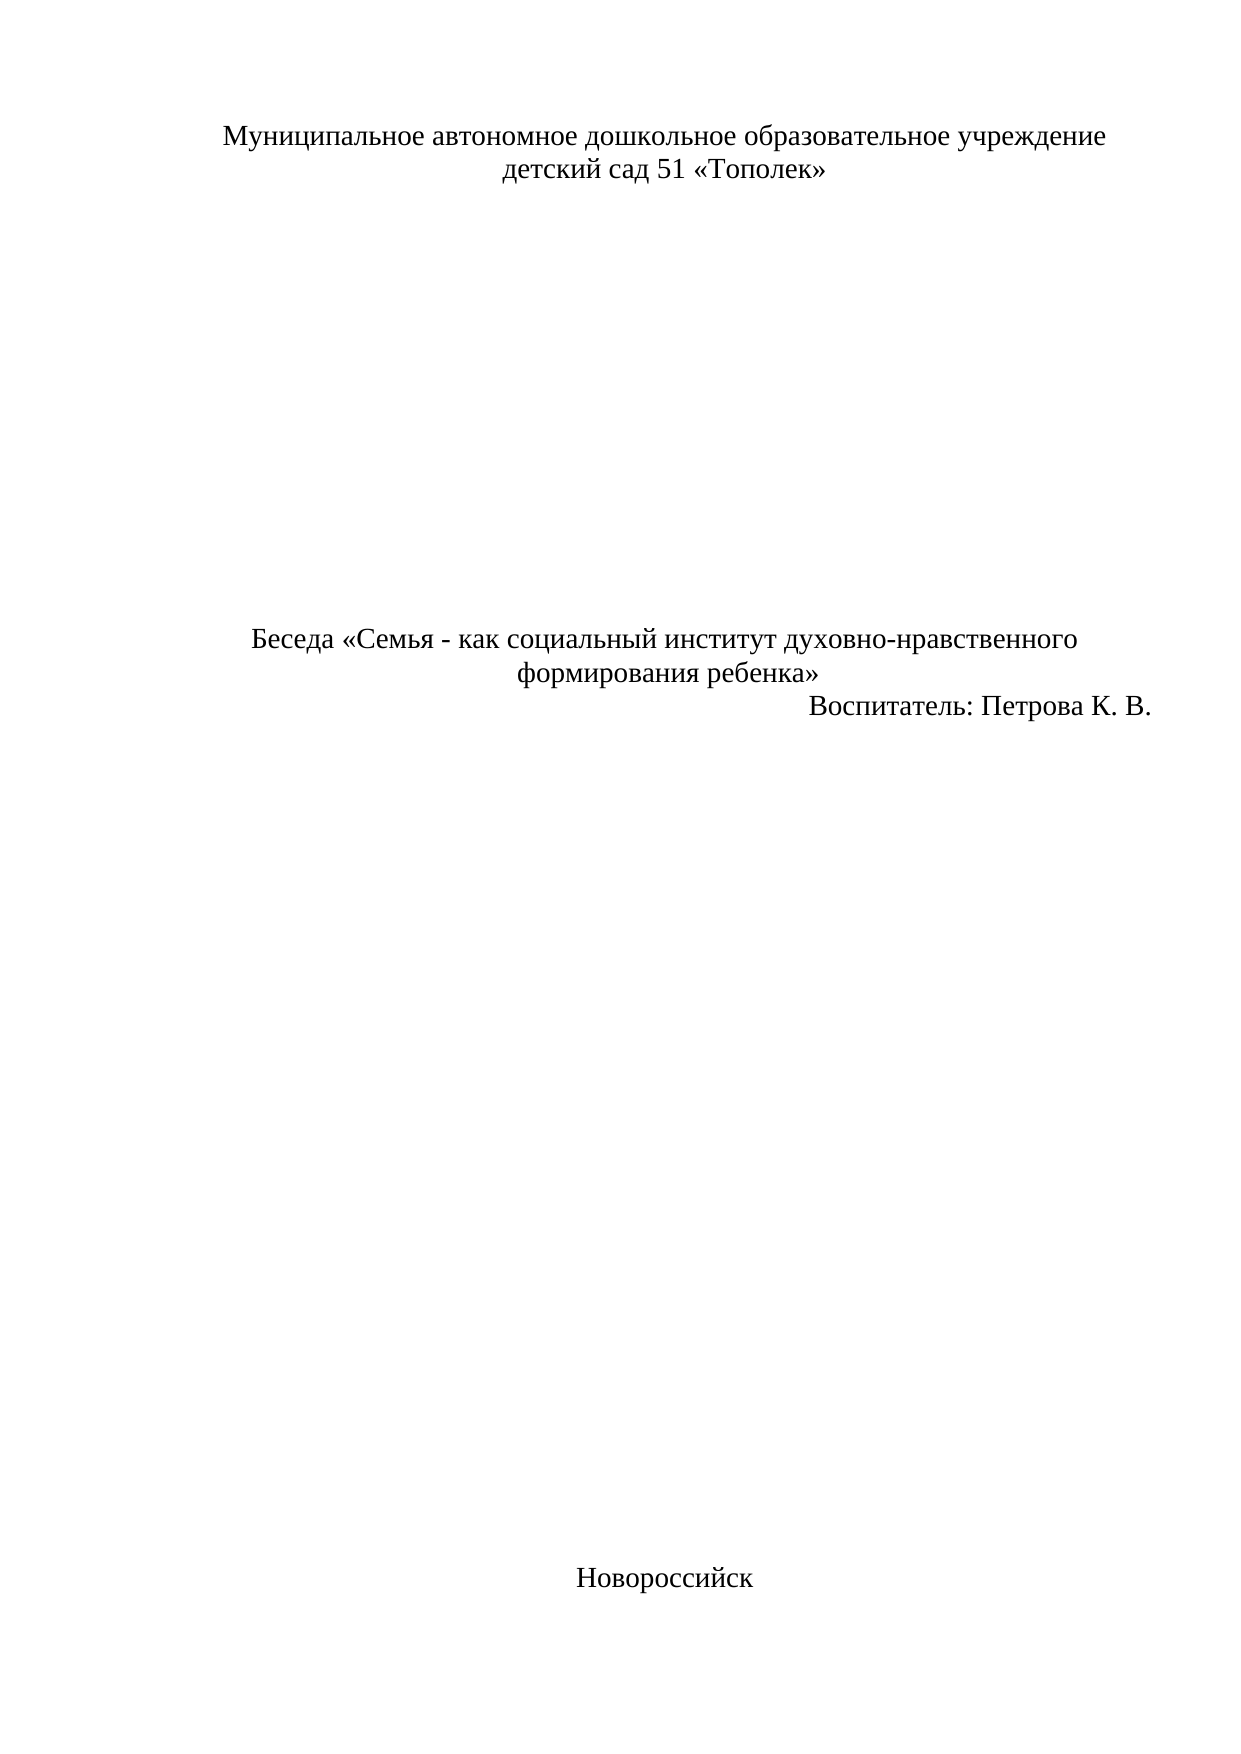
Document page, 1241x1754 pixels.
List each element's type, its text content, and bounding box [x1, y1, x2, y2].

text Новороссийск [177, 1560, 1152, 1594]
text Беседа «Семья - как социальный институт духовно-нравственного [177, 621, 1152, 655]
text Воспитатель: Петрова К. В. [177, 688, 1152, 722]
text формирования ребенка» [177, 655, 1152, 688]
text Муниципальное автономное дошкольное образовательное учреждение детский сад 51 «Тополек» [177, 118, 1152, 185]
